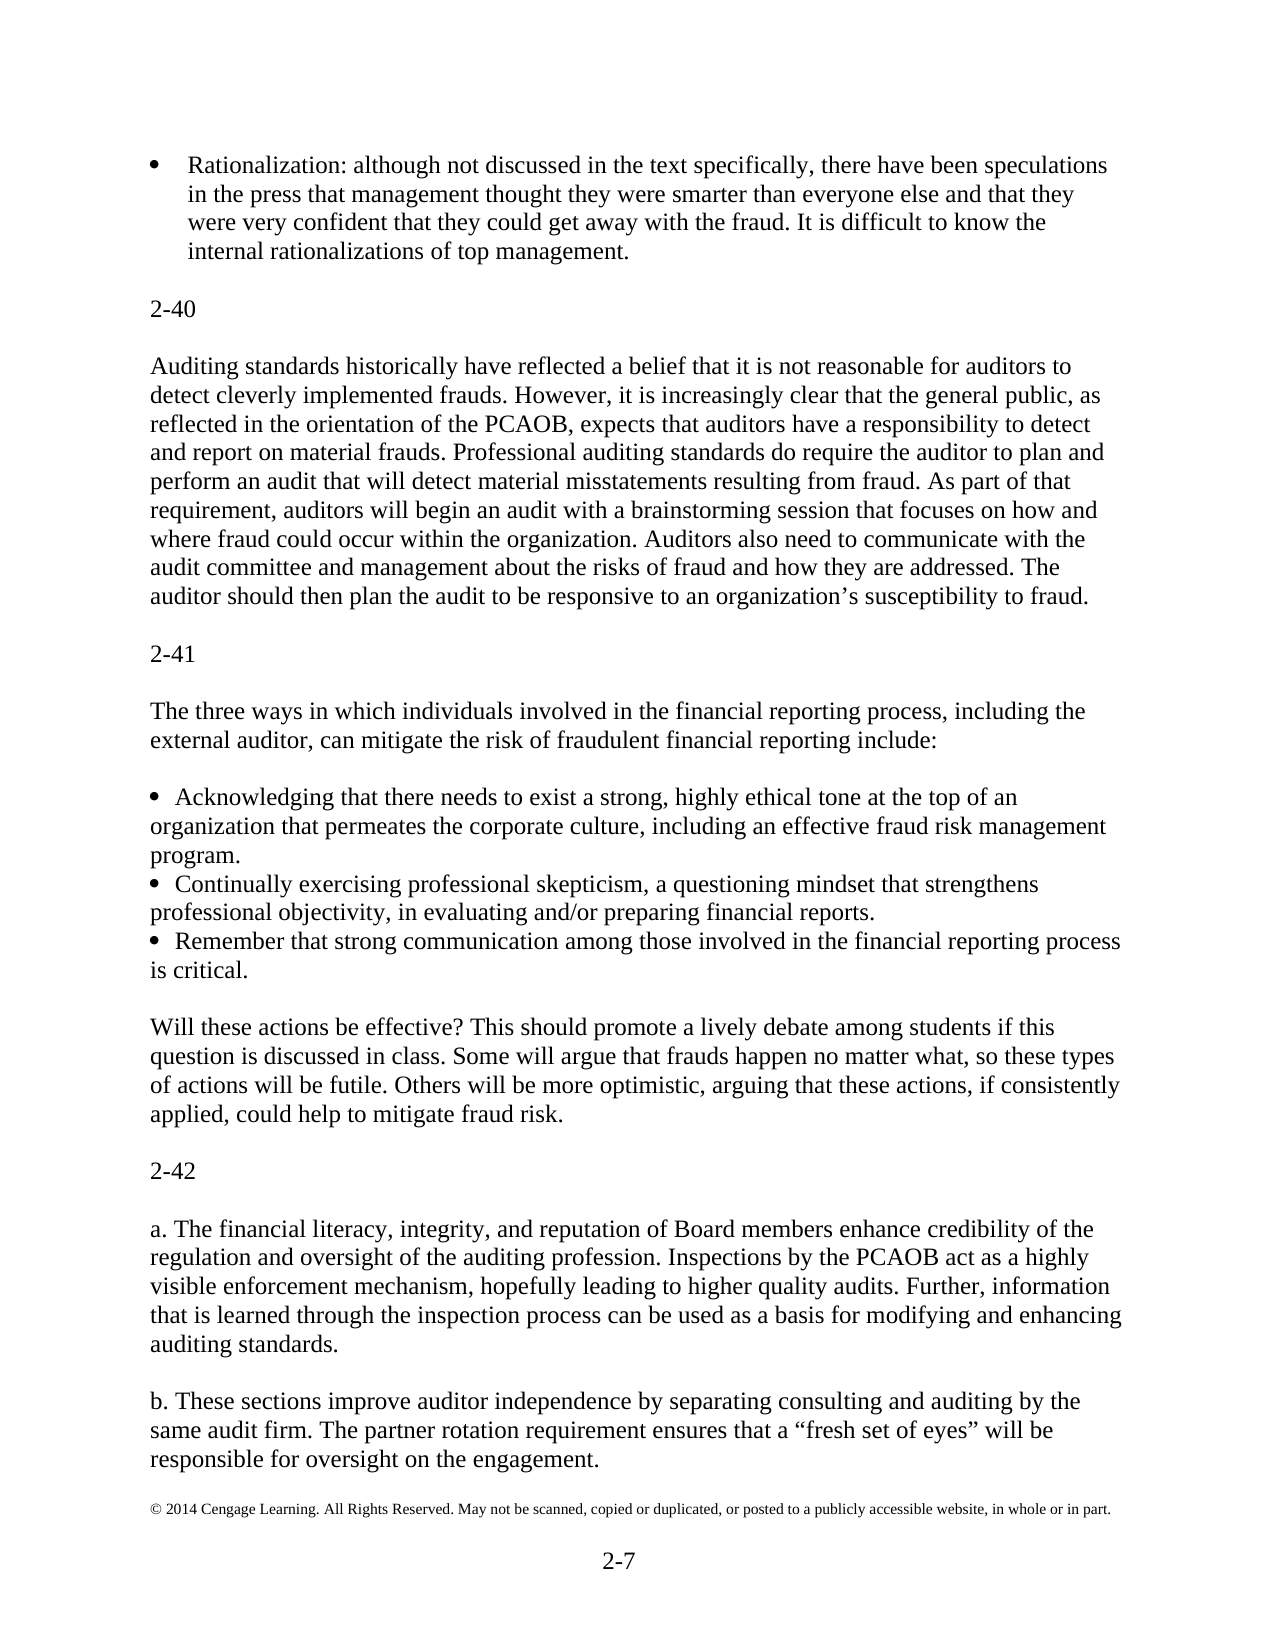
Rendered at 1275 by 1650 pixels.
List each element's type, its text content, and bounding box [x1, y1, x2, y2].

text Auditing standards historically have reflected a belief that it is not reasonable for auditors to detect cleverly implemented frauds. However, it is increasingly clear that the general public, as reflected in the orientation of the PCAOB, expects that auditors have a responsibility to detect and report on material frauds. Professional auditing standards do require the auditor to plan and perform an audit that will detect material misstatements resulting from fraud. As part of that requirement, auditors will begin an audit with a brainstorming session that focuses on how and where fraud could occur within the organization. Auditors also need to communicate with the audit committee and management about the risks of fraud and how they are addressed. The auditor should then plan the audit to be responsive to an organization’s susceptibility to fraud. [150, 351, 1125, 610]
text b. These sections improve auditor independence by separating consulting and auditing by the same audit firm. The partner rotation requirement ensures that a “fresh set of eyes” will be responsible for oversight on the engagement. [150, 1386, 1125, 1472]
list Rationalization: although not discussed in the text specifically, there have been speculations in the press that management thought they were smarter than everyone else and that they were very confident that they could get away with the fraud. It is difficult to know the internal rationalizations of top management. [150, 150, 1125, 265]
list Continually exercising professional skepticism, a questioning mindset that strengthens professional objectivity, in evaluating and/or preparing financial reports. [150, 869, 1125, 926]
text Will these actions be effective? This should promote a lively debate among students if this question is discussed in class. Some will argue that frauds happen no matter what, so these types of actions will be futile. Others will be more optimistic, arguing that these actions, if consistently applied, could help to mitigate fraud risk. [150, 1012, 1125, 1127]
text 2-42 [150, 1156, 1125, 1185]
text The three ways in which individuals involved in the financial reporting process, including the external auditor, can mitigate the risk of fraudulent financial reporting include: [150, 696, 1125, 754]
text 2-41 [150, 639, 1125, 667]
list Remember that strong communication among those involved in the financial reporting process is critical. [150, 926, 1125, 984]
text a. The financial literacy, integrity, and reputation of Board members enhance credibility of the regulation and oversight of the auditing profession. Inspections by the PCAOB act as a highly visible enforcement mechanism, hopefully leading to higher quality audits. Further, information that is learned through the inspection process can be used as a basis for modifying and enhancing auditing standards. [150, 1214, 1125, 1357]
list Acknowledging that there needs to exist a strong, highly ethical tone at the top of an organization that permeates the corporate culture, including an effective fraud risk management program. [150, 782, 1125, 869]
text 2-40 [150, 294, 1125, 322]
